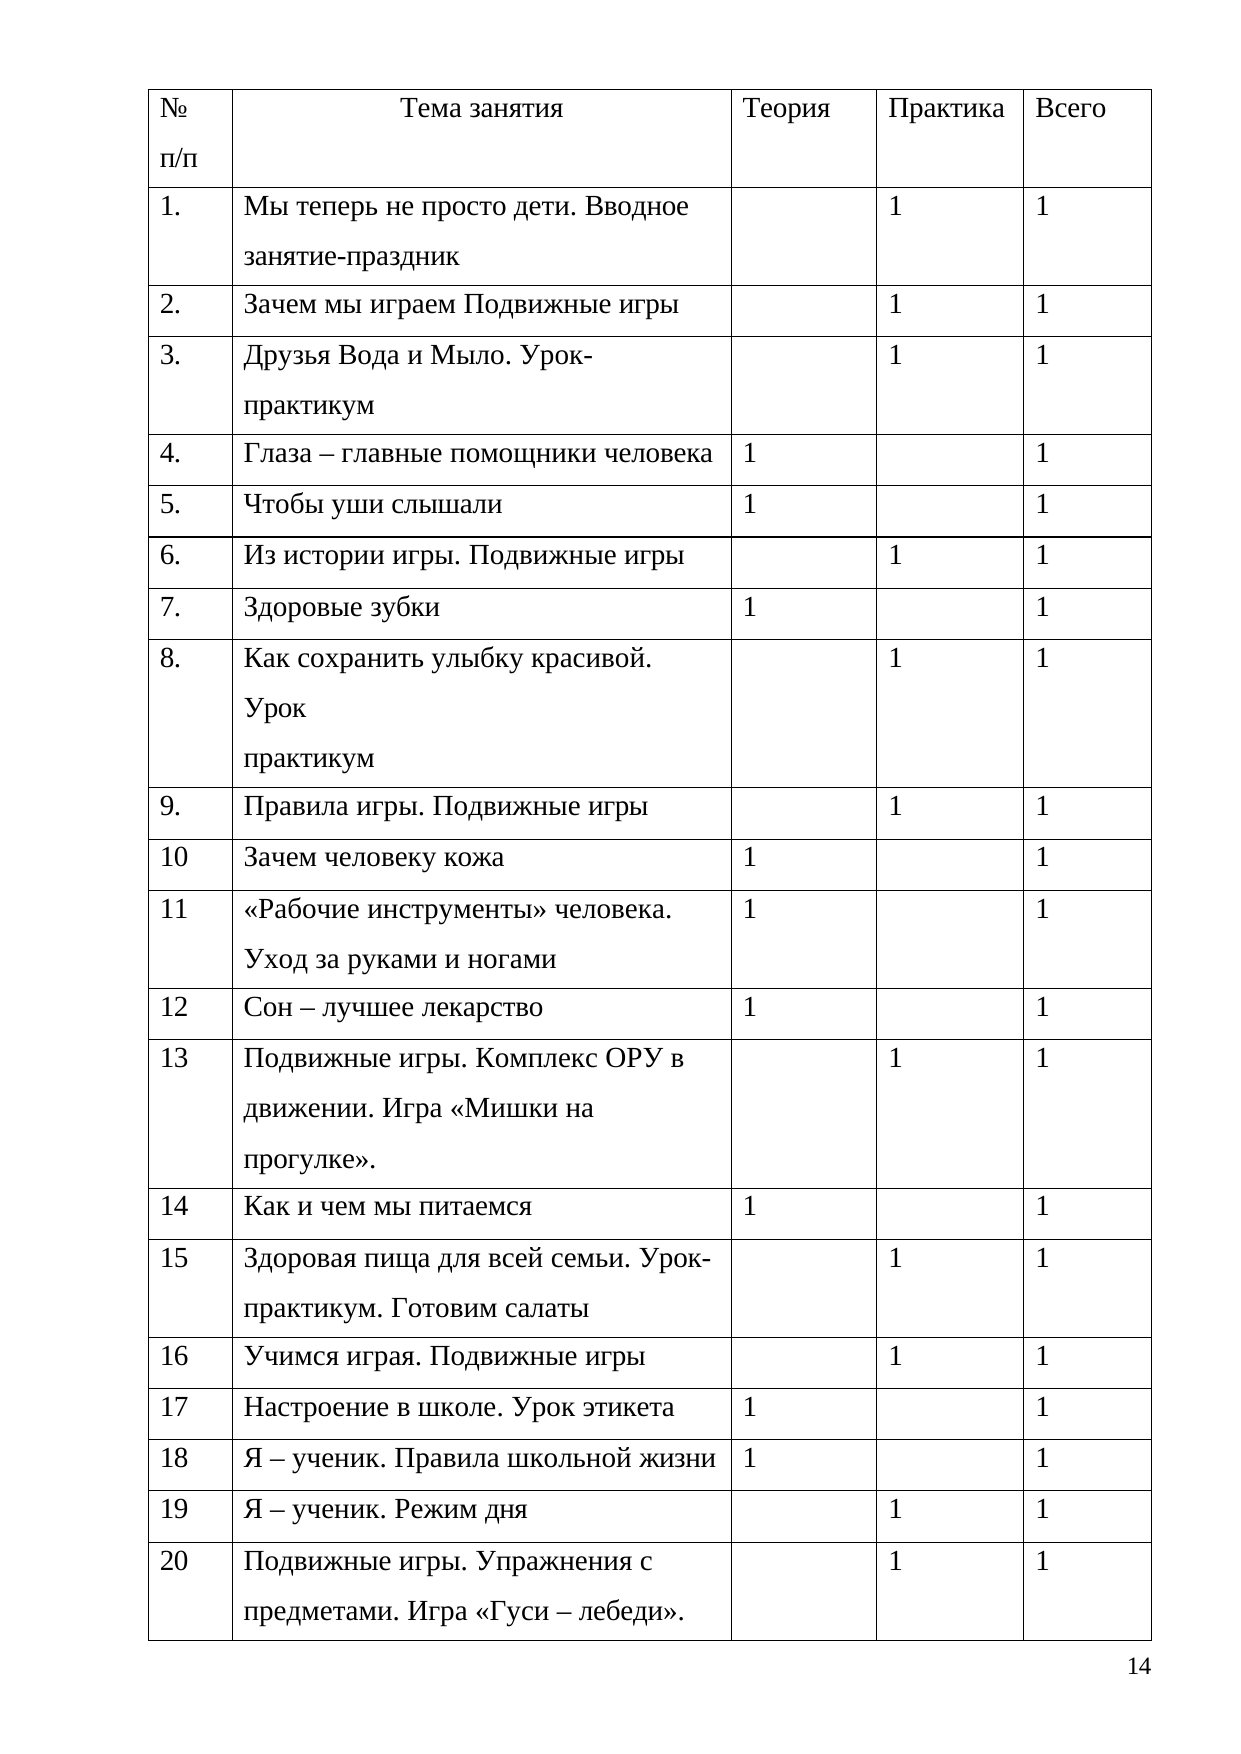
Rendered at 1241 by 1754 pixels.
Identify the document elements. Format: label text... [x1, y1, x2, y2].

table_cell [732, 1491, 876, 1542]
table_cell Я – ученик. Правила школьной жизни [233, 1440, 731, 1490]
table_cell 1 [1024, 1389, 1151, 1439]
table_cell 1 [877, 538, 1023, 588]
table_cell 5. [149, 486, 232, 536]
table_cell [877, 989, 1023, 1039]
table_cell 1 [1024, 337, 1151, 434]
table_cell [877, 486, 1023, 536]
table_cell 1 [1024, 286, 1151, 336]
table_cell Здоровые зубки [233, 589, 731, 639]
table_cell 20 [149, 1543, 232, 1640]
table_cell 15 [149, 1240, 232, 1337]
table_cell Настроение в школе. Урок этикета [233, 1389, 731, 1439]
table_cell 7. [149, 589, 232, 639]
table_cell 19 [149, 1491, 232, 1542]
table_cell 1 [732, 589, 876, 639]
table_cell [732, 1040, 876, 1187]
table_cell 18 [149, 1440, 232, 1490]
table_cell 1 [732, 435, 876, 485]
table_cell 9. [149, 788, 232, 838]
table_cell [732, 1543, 876, 1640]
table_cell 1 [1024, 640, 1151, 787]
table_cell 1 [1024, 538, 1151, 588]
table_cell Глаза – главные помощники человека [233, 435, 731, 485]
table_cell 4. [149, 435, 232, 485]
table_cell 1 [1024, 1543, 1151, 1640]
table_cell Мы теперь не просто дети. Вводное занятие-праздник [233, 188, 731, 285]
table_cell Друзья Вода и Мыло. Урок-практикум [233, 337, 731, 434]
table_cell [877, 1389, 1023, 1439]
table_cell Подвижные игры. Упражнения с предметами. Игра «Гуси – лебеди». [233, 1543, 731, 1640]
table_cell [732, 286, 876, 336]
table_cell 1 [1024, 840, 1151, 890]
table_cell 1 [732, 1440, 876, 1490]
table_cell [877, 435, 1023, 485]
table_cell Из истории игры. Подвижные игры [233, 538, 731, 588]
table_cell 3. [149, 337, 232, 434]
table_cell 1 [732, 989, 876, 1039]
table_cell [877, 589, 1023, 639]
table_header Практика [877, 90, 1023, 187]
table_cell [877, 1440, 1023, 1490]
table_cell 17 [149, 1389, 232, 1439]
table_cell 11 [149, 891, 232, 988]
table_cell [732, 1240, 876, 1337]
table_cell 1 [877, 1491, 1023, 1542]
table_cell 1. [149, 188, 232, 285]
table_cell 1 [877, 640, 1023, 787]
table_cell [877, 1189, 1023, 1239]
table_cell 2. [149, 286, 232, 336]
table_cell 1 [1024, 1189, 1151, 1239]
table_cell 1 [877, 286, 1023, 336]
table_cell [732, 640, 876, 787]
table_cell 1 [1024, 989, 1151, 1039]
table_cell 13 [149, 1040, 232, 1187]
table_cell Правила игры. Подвижные игры [233, 788, 731, 838]
table_cell [732, 188, 876, 285]
table_header Тема занятия [233, 90, 731, 187]
table_cell Как сохранить улыбку красивой. Урок практикум [233, 640, 731, 787]
table_cell 1 [732, 891, 876, 988]
table_header № п/п [149, 90, 232, 187]
table_cell 1 [1024, 1338, 1151, 1388]
table_cell 10 [149, 840, 232, 890]
table_cell 6. [149, 538, 232, 588]
table_cell Зачем мы играем Подвижные игры [233, 286, 731, 336]
table_cell [732, 337, 876, 434]
table_cell [732, 788, 876, 838]
table_cell 1 [732, 1389, 876, 1439]
table_cell Здоровая пища для всей семьи. Урок- практикум. Готовим салаты [233, 1240, 731, 1337]
table_cell [732, 538, 876, 588]
table_cell 1 [1024, 1240, 1151, 1337]
table_cell Как и чем мы питаемся [233, 1189, 731, 1239]
table_cell 1 [877, 188, 1023, 285]
table_cell 1 [1024, 891, 1151, 988]
table_cell [877, 840, 1023, 890]
table_cell 1 [1024, 435, 1151, 485]
table_cell 1 [877, 788, 1023, 838]
table_cell [732, 1338, 876, 1388]
table_cell 1 [1024, 788, 1151, 838]
table_cell 1 [1024, 589, 1151, 639]
table_cell 1 [877, 1338, 1023, 1388]
table_cell 1 [1024, 486, 1151, 536]
table_cell «Рабочие инструменты» человека. Уход за руками и ногами [233, 891, 731, 988]
table_cell 1 [732, 840, 876, 890]
table_cell 1 [1024, 1491, 1151, 1542]
table_cell Зачем человеку кожа [233, 840, 731, 890]
table_cell Учимся играя. Подвижные игры [233, 1338, 731, 1388]
table_cell Я – ученик. Режим дня [233, 1491, 731, 1542]
table_cell 12 [149, 989, 232, 1039]
table_cell 1 [877, 1240, 1023, 1337]
table_header Теория [732, 90, 876, 187]
table_cell 16 [149, 1338, 232, 1388]
table_cell Подвижные игры. Комплекс ОРУ в движении. Игра «Мишки на прогулке». [233, 1040, 731, 1187]
table_cell [877, 891, 1023, 988]
table_cell 1 [1024, 1040, 1151, 1187]
table_cell 1 [1024, 1440, 1151, 1490]
table_cell 1 [877, 337, 1023, 434]
table_cell Чтобы уши слышали [233, 486, 731, 536]
table_header Всего [1024, 90, 1151, 187]
table_cell 8. [149, 640, 232, 787]
table_cell 1 [1024, 188, 1151, 285]
table_cell Сон – лучшее лекарство [233, 989, 731, 1039]
table_cell 1 [877, 1543, 1023, 1640]
table_cell 1 [877, 1040, 1023, 1187]
table_cell 14 [149, 1189, 232, 1239]
table_cell 1 [732, 486, 876, 536]
table_cell 1 [732, 1189, 876, 1239]
